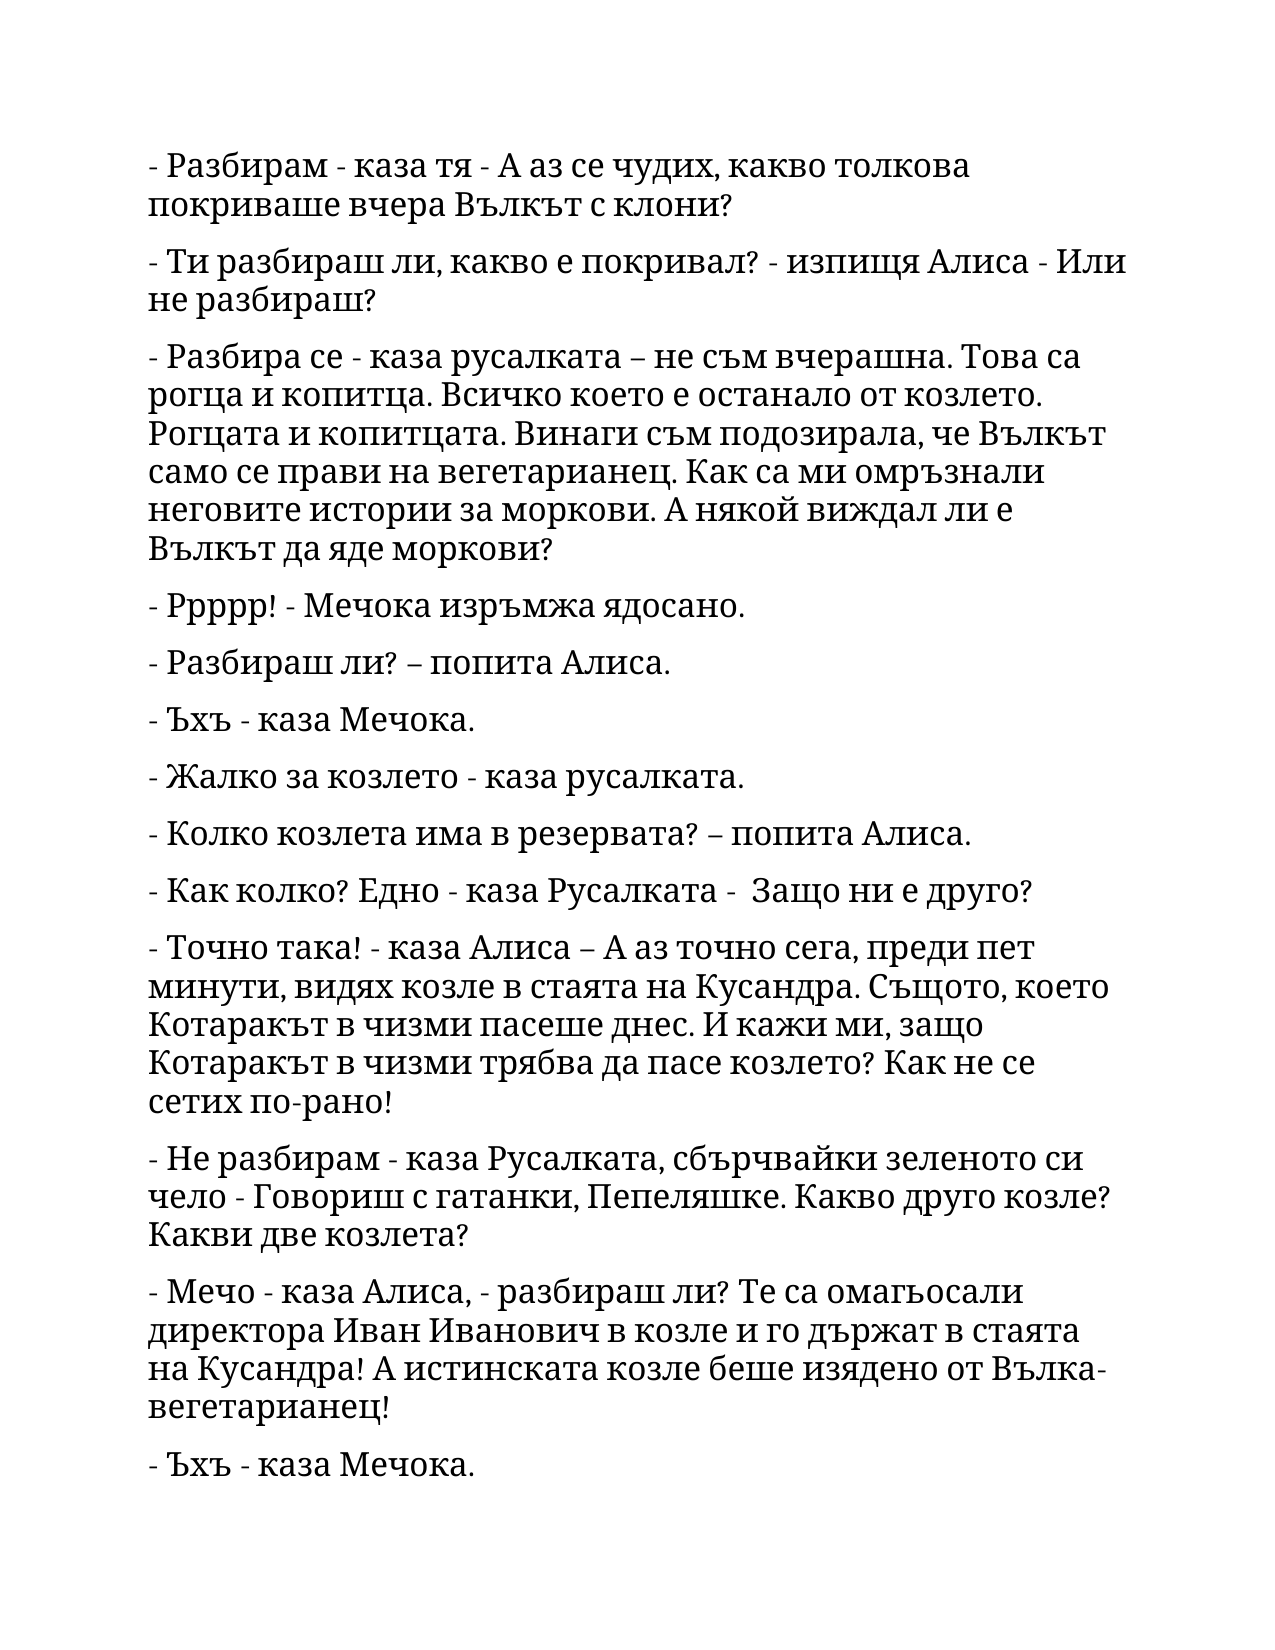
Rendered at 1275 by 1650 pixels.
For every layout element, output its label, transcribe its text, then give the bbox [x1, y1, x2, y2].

text - Ъхъ - каза Мечока. [148, 701, 1127, 740]
text - Колко козлета има в резервата? – попита Алиса. [148, 816, 1127, 854]
text - Жалко за козлето - каза русалката. [148, 758, 1127, 797]
text - Не разбирам - каза Русалката, сбърчвайки зеленото си чело - Говориш с гатанки, Пепеляшке. Какво друго козле? Какви две козлета? [148, 1140, 1127, 1255]
text - Ти разбираш ли, какво е покривал? - изпищя Алиса - Или не разбираш? [148, 243, 1127, 320]
text - Как колко? Едно - каза Русалката - Защо ни е друго? [148, 873, 1127, 911]
text - Разбираш ли? – попита Алиса. [148, 644, 1127, 683]
text - Ррррр! - Мечока изръмжа ядосано. [148, 587, 1127, 626]
text - Мечо - каза Алиса, - разбираш ли? Те са омагьосали директора Иван Иванович в козле и го държат в стаята на Кусандра! А истинската козле беше изядено от Вълка-вегетарианец! [148, 1274, 1127, 1427]
text - Ъхъ - каза Мечока. [148, 1446, 1127, 1484]
text - Разбира се - каза русалката – не съм вчерашна. Това са рогца и копитца. Всичко което е останало от козлето. Рогцата и копитцата. Винаги съм подозирала, че Вълкът само се прави на вегетарианец. Как са ми омръзнали неговите истории за моркови. А някой виждал ли е Вълкът да яде моркови? [148, 338, 1127, 568]
text - Точно така! - каза Алиса – А аз точно сега, преди пет минути, видях козле в стаята на Кусандра. Същото, което Котаракът в чизми пасеше днес. И кажи ми, защо Котаракът в чизми трябва да пасе козлето? Как не се сетих по-рано! [148, 930, 1127, 1121]
text - Разбирам - каза тя - А аз се чудих, какво толкова покриваше вчера Вълкът с клони? [148, 148, 1127, 224]
